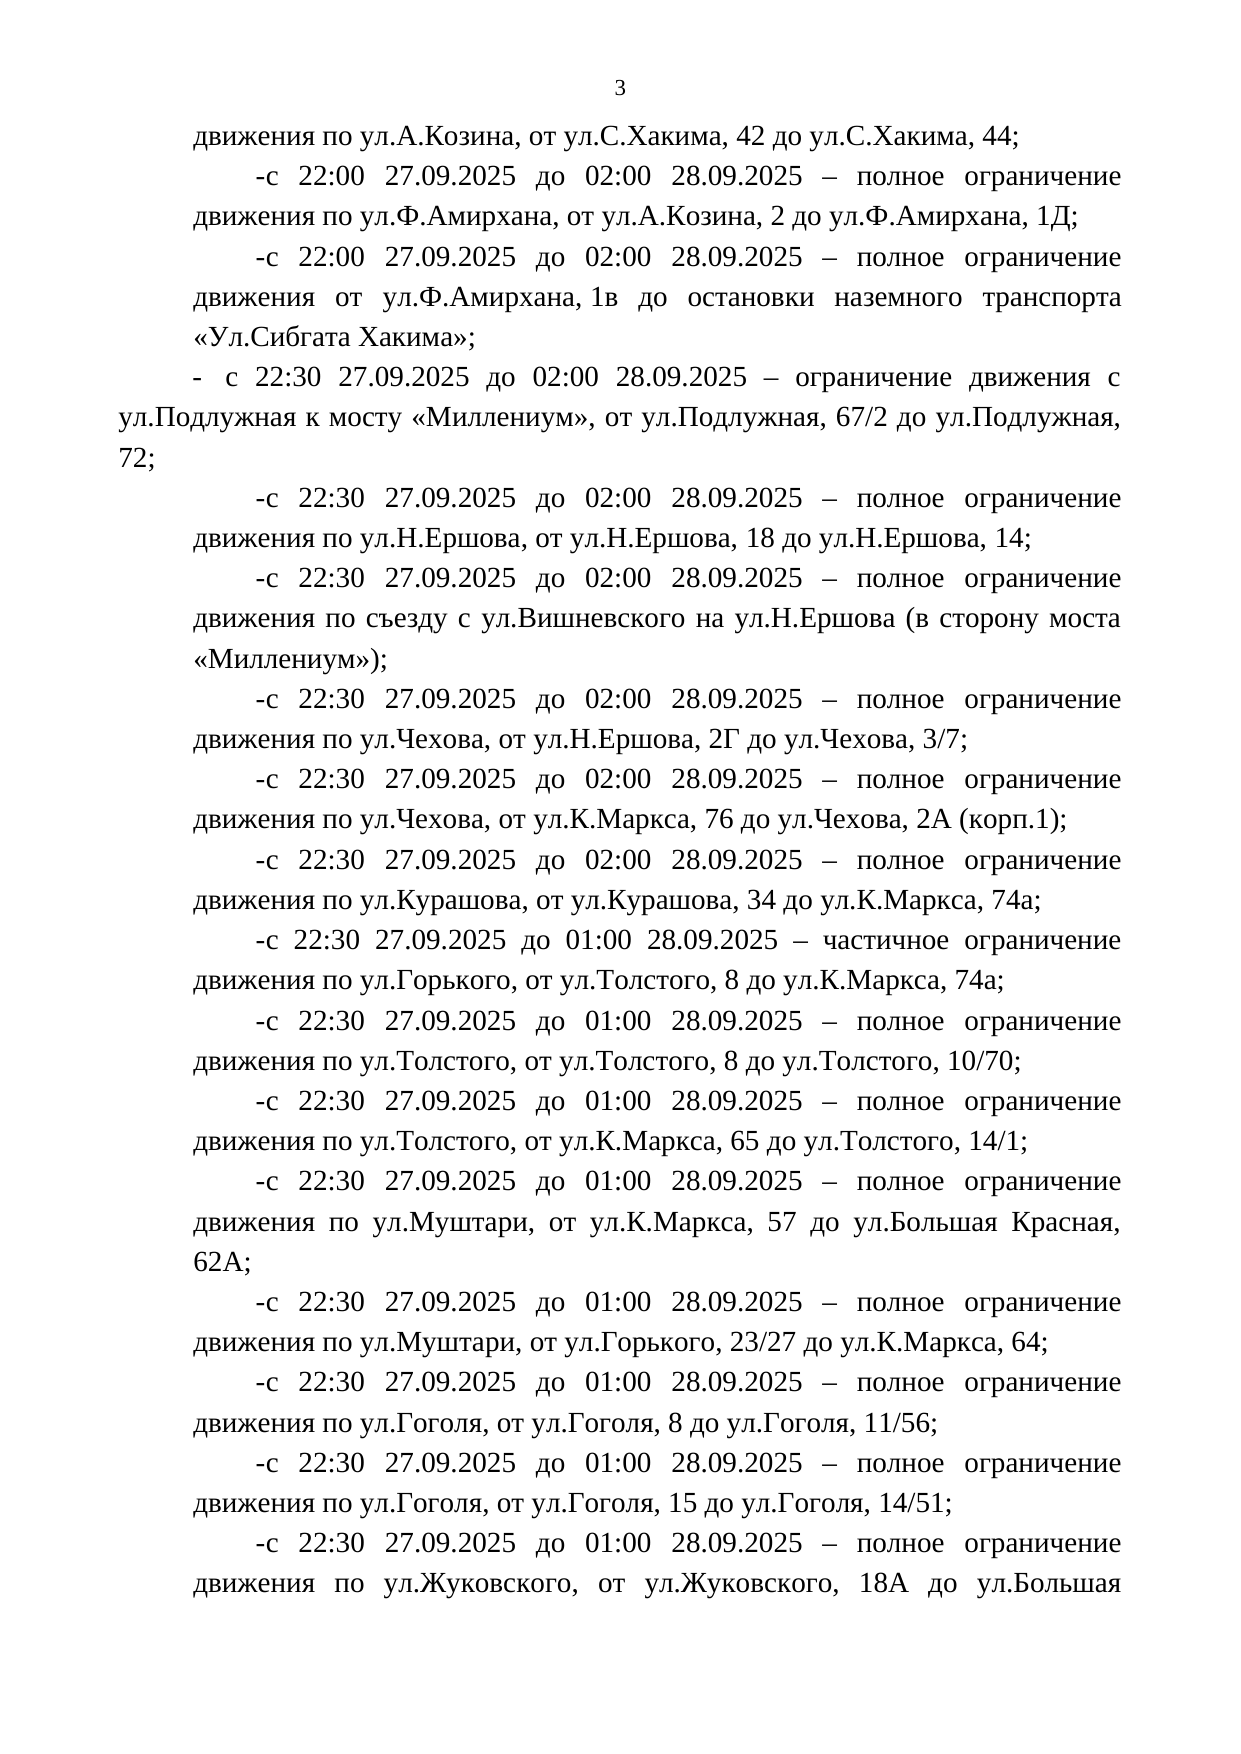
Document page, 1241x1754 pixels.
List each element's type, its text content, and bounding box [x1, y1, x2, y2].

list с 22:30 27.09.2025 до 02:00 28.09.2025 – ограничение движения с ул.Подлужная к мосту «Миллениум», от ул.Подлужная, 67/2 до ул.Подлужная, 72; [118, 359, 1122, 473]
list с 22:00 27.09.2025 до 02:00 28.09.2025 – полное ограничение движения от ​ул.Ф.Амирхана, 1в до остановки наземного транспорта «Ул.Сибгата Хакима»; [193, 239, 1122, 353]
list с 22:30 27.09.2025 до 01:00 28.09.2025 – полное ограничение движения по ул.Муштари, от ул.Горького, 23/27 до ул.К.Маркса, 64; [193, 1284, 1122, 1358]
list с 22:30 27.09.2025 до 02:00 28.09.2025 – полное ограничение движения по ул.Чехова, от ул.К.Маркса, 76 до ул.Чехова, 2А (корп.1); [193, 761, 1122, 835]
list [193, 1525, 1122, 1599]
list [193, 118, 1122, 152]
list с 22:30 27.09.2025 до 01:00 28.09.2025 – полное ограничение движения по ул.Толстого, от ул.Толстого, 8 до ул.Толстого, 10/70; [193, 1003, 1122, 1076]
list с 22:30 27.09.2025 до 02:00 28.09.2025 – полное ограничение движения по ул.Н.Ершова, от ул.Н.Ершова, 18 до ​ул.Н.Ершова, 14; [193, 480, 1122, 554]
list с 22:30 27.09.2025 до 02:00 28.09.2025 – полное ограничение движения по ул.Курашова, от ул.Курашова, 34 до ул.К.Маркса, 74а; [193, 842, 1122, 916]
list с 22:30 27.09.2025 до 02:00 28.09.2025 – полное ограничение движения по ул.Чехова, от ул.Н.Ершова, 2Г до ул.Чехова, 3/7; [193, 681, 1122, 755]
list с 22:30 27.09.2025 до 01:00 28.09.2025 – полное ограничение движения по ул.Гоголя, от ул.Гоголя, 8 до ул.Гоголя, 11/56; [193, 1364, 1122, 1438]
list с 22:30 27.09.2025 до 02:00 28.09.2025 – полное ограничение движения по съезду с ул.Вишневского на ул.Н.Ершова (в сторону моста «Миллениум»); [193, 560, 1122, 674]
list с 22:30 27.09.2025 до 01:00 28.09.2025 – полное ограничение движения по ул.Толстого, от ул.К.Маркса, 65 до ул.Толстого, 14/1; [193, 1083, 1122, 1157]
list с 22:30 27.09.2025 до 01:00 28.09.2025 – полное ограничение движения по ул.Гоголя, от ул.Гоголя, 15 до ул.Гоголя, 14/51; [193, 1445, 1122, 1519]
list с 22:30 27.09.2025 до 01:00 28.09.2025 – полное ограничение движения по ул.Муштари, от ул.К.Маркса, 57 до ул.Большая Красная, 62А; [193, 1163, 1122, 1277]
list с 22:30 27.09.2025 до 01:00 28.09.2025 – частичное ограничение движения по ул.Горького, от ул.Толстого, 8 до ул.К.Маркса, 74а; [193, 922, 1122, 996]
list с 22:00 27.09.2025 до 02:00 28.09.2025 – полное ограничение движения по ул.Ф.Амирхана, от ул.А.Козина, 2 до ул.Ф.Амирхана, 1Д; [193, 158, 1122, 232]
